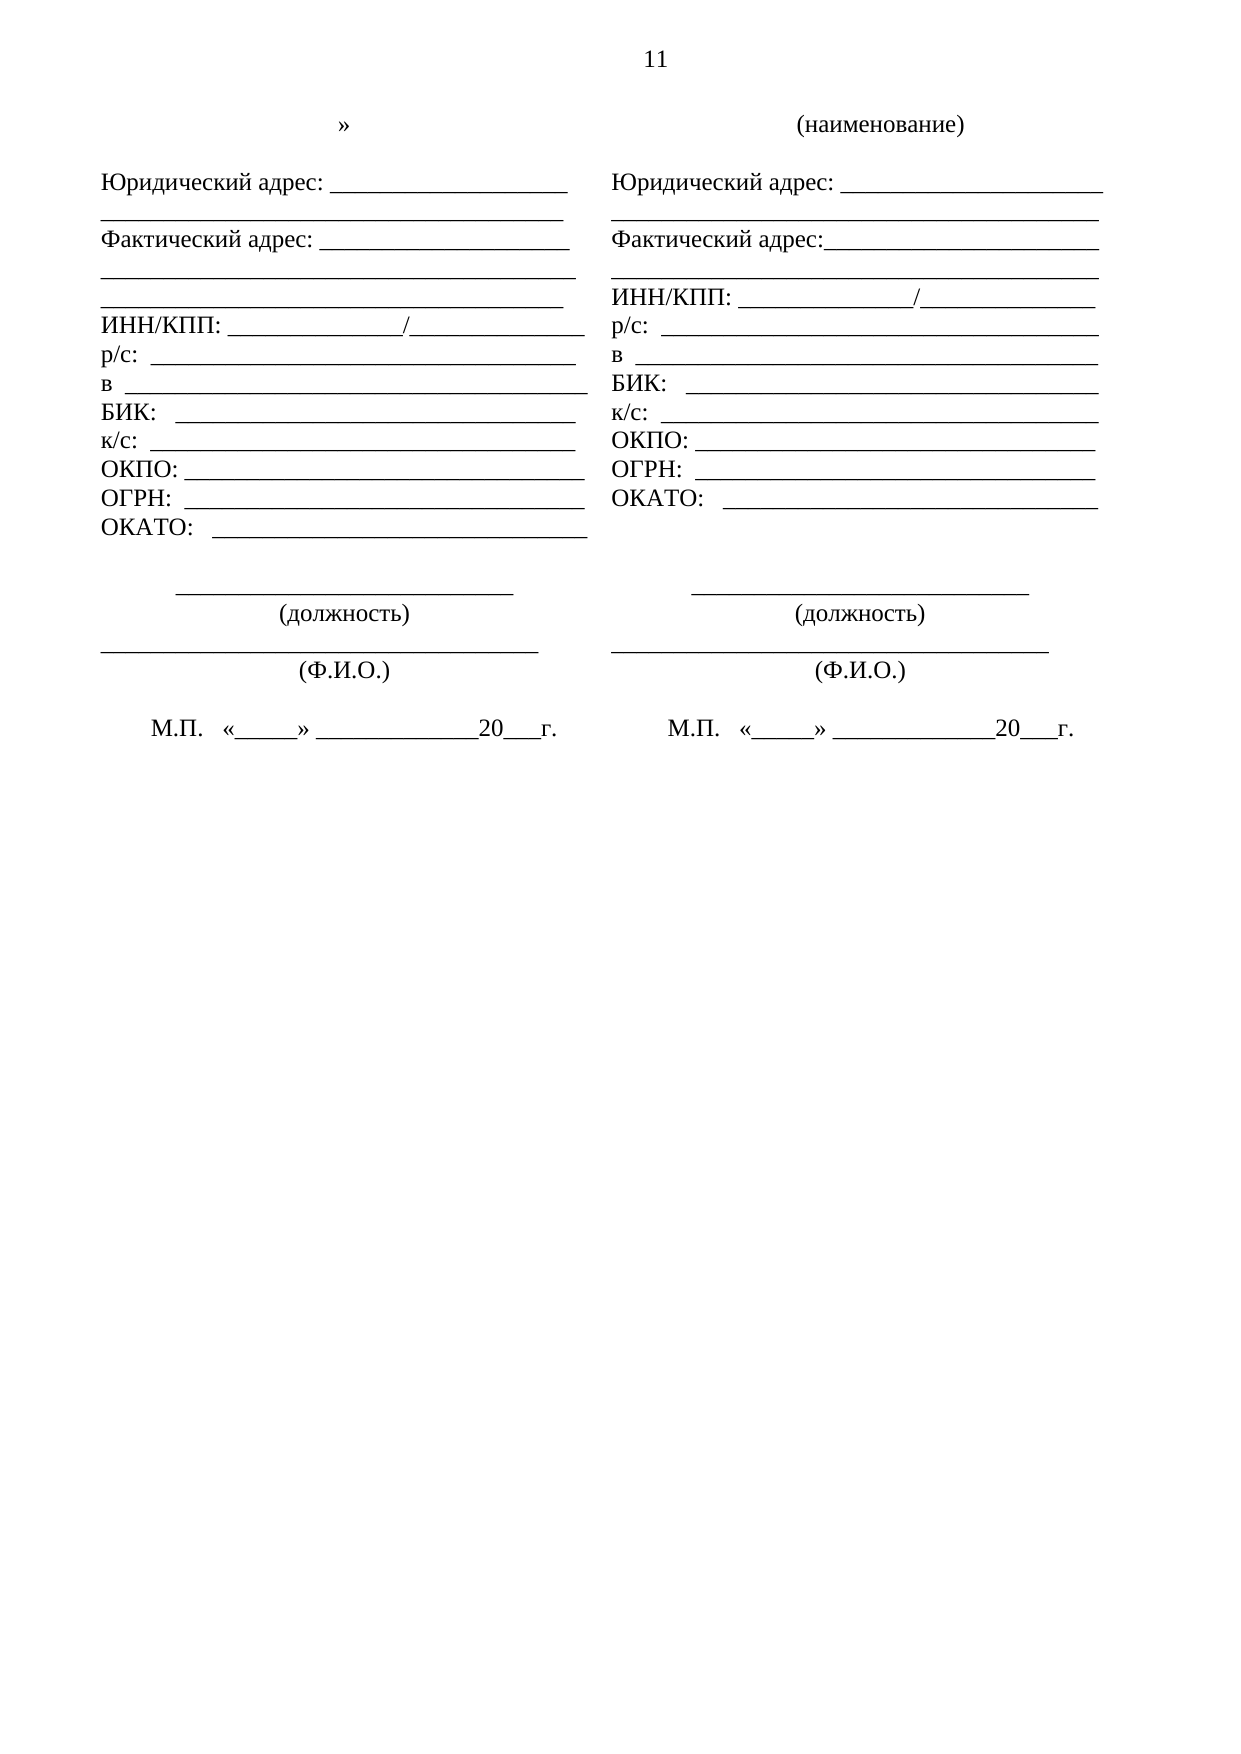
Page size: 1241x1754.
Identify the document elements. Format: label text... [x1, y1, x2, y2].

table_cell ___________________________ (должность) ___________________________________ (Ф.И.О.) М.П. «_____» _____________20___г. [599, 569, 1120, 742]
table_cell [599, 109, 1120, 167]
table_cell ___________________________ (должность) ___________________________________ (Ф.И.О.) М.П. «_____» _____________20___г. [89, 569, 599, 742]
table_cell ИНН/КПП: ______________/______________ р/с: ___________________________________ в _____________________________________ БИК: _________________________________ к/с: ___________________________________ ОКПО: ________________________________ ОГРН: ________________________________ ОКАТО: ______________________________ [599, 282, 1120, 569]
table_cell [89, 109, 599, 167]
table_cell Юридический адрес: ___________________ _____________________________________ Фактический адрес: ____________________ ______________________________________ [89, 167, 599, 282]
table_cell Юридический адрес: _____________________ _______________________________________ Фактический адрес:______________________ _______________________________________ [599, 167, 1120, 282]
table_cell _____________________________________ ИНН/КПП: ______________/______________ р/с: __________________________________ в _____________________________________ БИК: ________________________________ к/с: __________________________________ ОКПО: ________________________________ ОГРН: ________________________________ ОКАТО: ______________________________ [89, 282, 599, 569]
